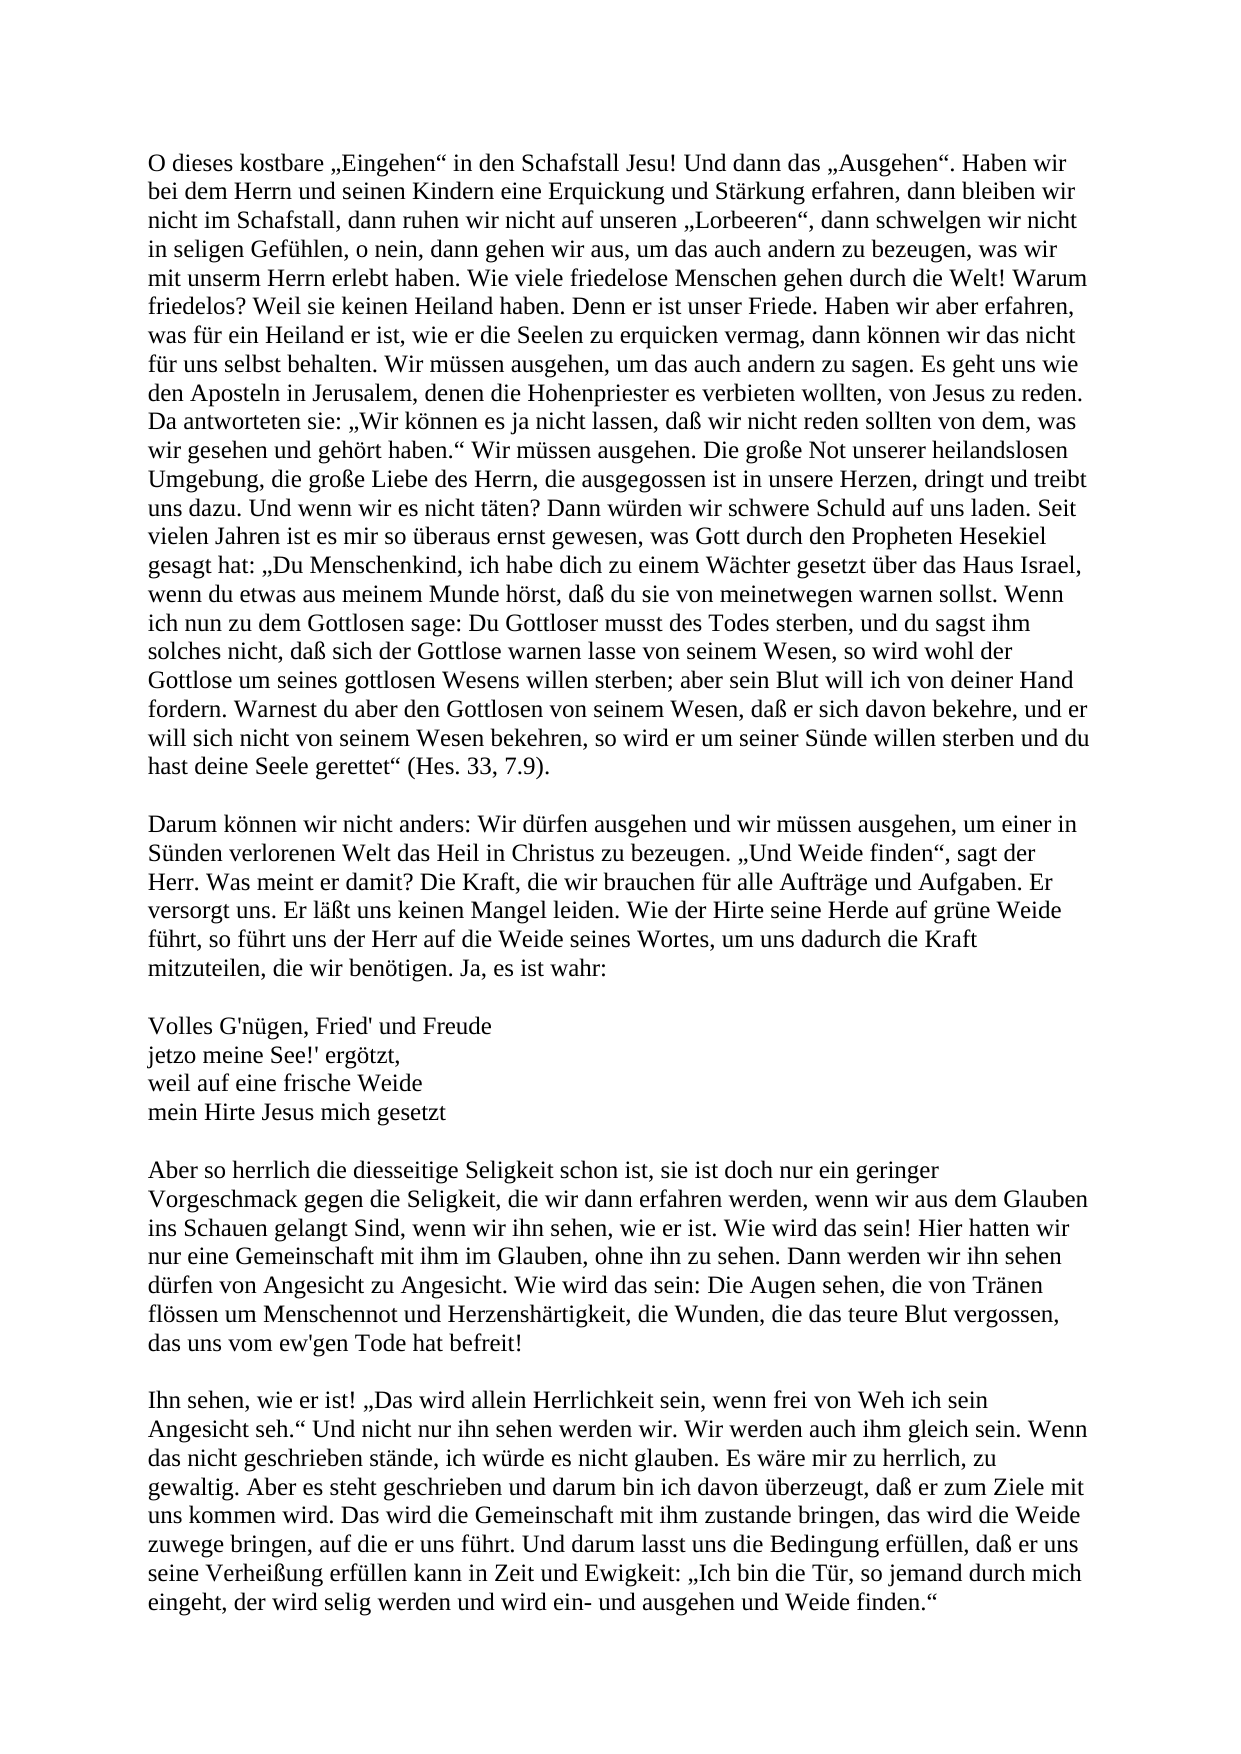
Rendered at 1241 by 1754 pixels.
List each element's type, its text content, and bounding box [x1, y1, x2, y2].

text O dieses kostbare „Eingehen“ in den Schafstall Jesu! Und dann das „Ausgehen“. Haben wir bei dem Herrn und seinen Kindern eine Erquickung und Stärkung erfahren, dann bleiben wir nicht im Schafstall, dann ruhen wir nicht auf unseren „Lorbeeren“, dann schwelgen wir nicht in seligen Gefühlen, o nein, dann gehen wir aus, um das auch andern zu bezeugen, was wir mit unserm Herrn erlebt haben. Wie viele friedelose Menschen gehen durch die Welt! Warum friedelos? Weil sie keinen Heiland haben. Denn er ist unser Friede. Haben wir aber erfahren, was für ein Heiland er ist, wie er die Seelen zu erquicken vermag, dann können wir das nicht für uns selbst behalten. Wir müssen ausgehen, um das auch andern zu sagen. Es geht uns wie den Aposteln in Jerusalem, denen die Hohenpriester es verbieten wollten, von Jesus zu reden. Da antworteten sie: „Wir können es ja nicht lassen, daß wir nicht reden sollten von dem, was wir gesehen und gehört haben.“ Wir müssen ausgehen. Die große Not unserer heilandslosen Umgebung, die große Liebe des Herrn, die ausgegossen ist in unsere Herzen, dringt und treibt uns dazu. Und wenn wir es nicht täten? Dann würden wir schwere Schuld auf uns laden. Seit vielen Jahren ist es mir so überaus ernst gewesen, was Gott durch den Propheten Hesekiel gesagt hat: „Du Menschenkind, ich habe dich zu einem Wächter gesetzt über das Haus Israel, wenn du etwas aus meinem Munde hörst, daß du sie von meinetwegen warnen sollst. Wenn ich nun zu dem Gottlosen sage: Du Gottloser musst des Todes sterben, und du sagst ihm solches nicht, daß sich der Gottlose warnen lasse von seinem Wesen, so wird wohl der Gottlose um seines gottlosen Wesens willen sterben; aber sein Blut will ich von deiner Hand fordern. Warnest du aber den Gottlosen von seinem Wesen, daß er sich davon bekehre, und er will sich nicht von seinem Wesen bekehren, so wird er um seiner Sünde willen sterben und du hast deine Seele gerettet“ (Hes. 33, 7.9). [148, 148, 1093, 780]
text Volles G'nügen, Fried' und Freude jetzo meine See!' ergötzt, weil auf eine frische Weide mein Hirte Jesus mich gesetzt [148, 1011, 1093, 1126]
text Ihn sehen, wie er ist! „Das wird allein Herrlichkeit sein, wenn frei von Weh ich sein Angesicht seh.“ Und nicht nur ihn sehen werden wir. Wir werden auch ihm gleich sein. Wenn das nicht geschrieben stände, ich würde es nicht glauben. Es wäre mir zu herrlich, zu gewaltig. Aber es steht geschrieben und darum bin ich davon überzeugt, daß er zum Ziele mit uns kommen wird. Das wird die Gemeinschaft mit ihm zustande bringen, das wird die Weide zuwege bringen, auf die er uns führt. Und darum lasst uns die Bedingung erfüllen, daß er uns seine Verheißung erfüllen kann in Zeit und Ewigkeit: „Ich bin die Tür, so jemand durch mich eingeht, der wird selig werden und wird ein- und ausgehen und Weide finden.“ [148, 1386, 1093, 1616]
text Darum können wir nicht anders: Wir dürfen ausgehen und wir müssen ausgehen, um einer in Sünden verlorenen Welt das Heil in Christus zu bezeugen. „Und Weide finden“, sagt der Herr. Was meint er damit? Die Kraft, die wir brauchen für alle Aufträge und Aufgaben. Er versorgt uns. Er läßt uns keinen Mangel leiden. Wie der Hirte seine Herde auf grüne Weide führt, so führt uns der Herr auf die Weide seines Wortes, um uns dadurch die Kraft mitzuteilen, die wir benötigen. Ja, es ist wahr: [148, 809, 1093, 982]
text Aber so herrlich die diesseitige Seligkeit schon ist, sie ist doch nur ein geringer Vorgeschmack gegen die Seligkeit, die wir dann erfahren werden, wenn wir aus dem Glauben ins Schauen gelangt Sind, wenn wir ihn sehen, wie er ist. Wie wird das sein! Hier hatten wir nur eine Gemeinschaft mit ihm im Glauben, ohne ihn zu sehen. Dann werden wir ihn sehen dürfen von Angesicht zu Angesicht. Wie wird das sein: Die Augen sehen, die von Tränen flössen um Menschennot und Herzenshärtigkeit, die Wunden, die das teure Blut vergossen, das uns vom ew'gen Tode hat befreit! [148, 1155, 1093, 1356]
